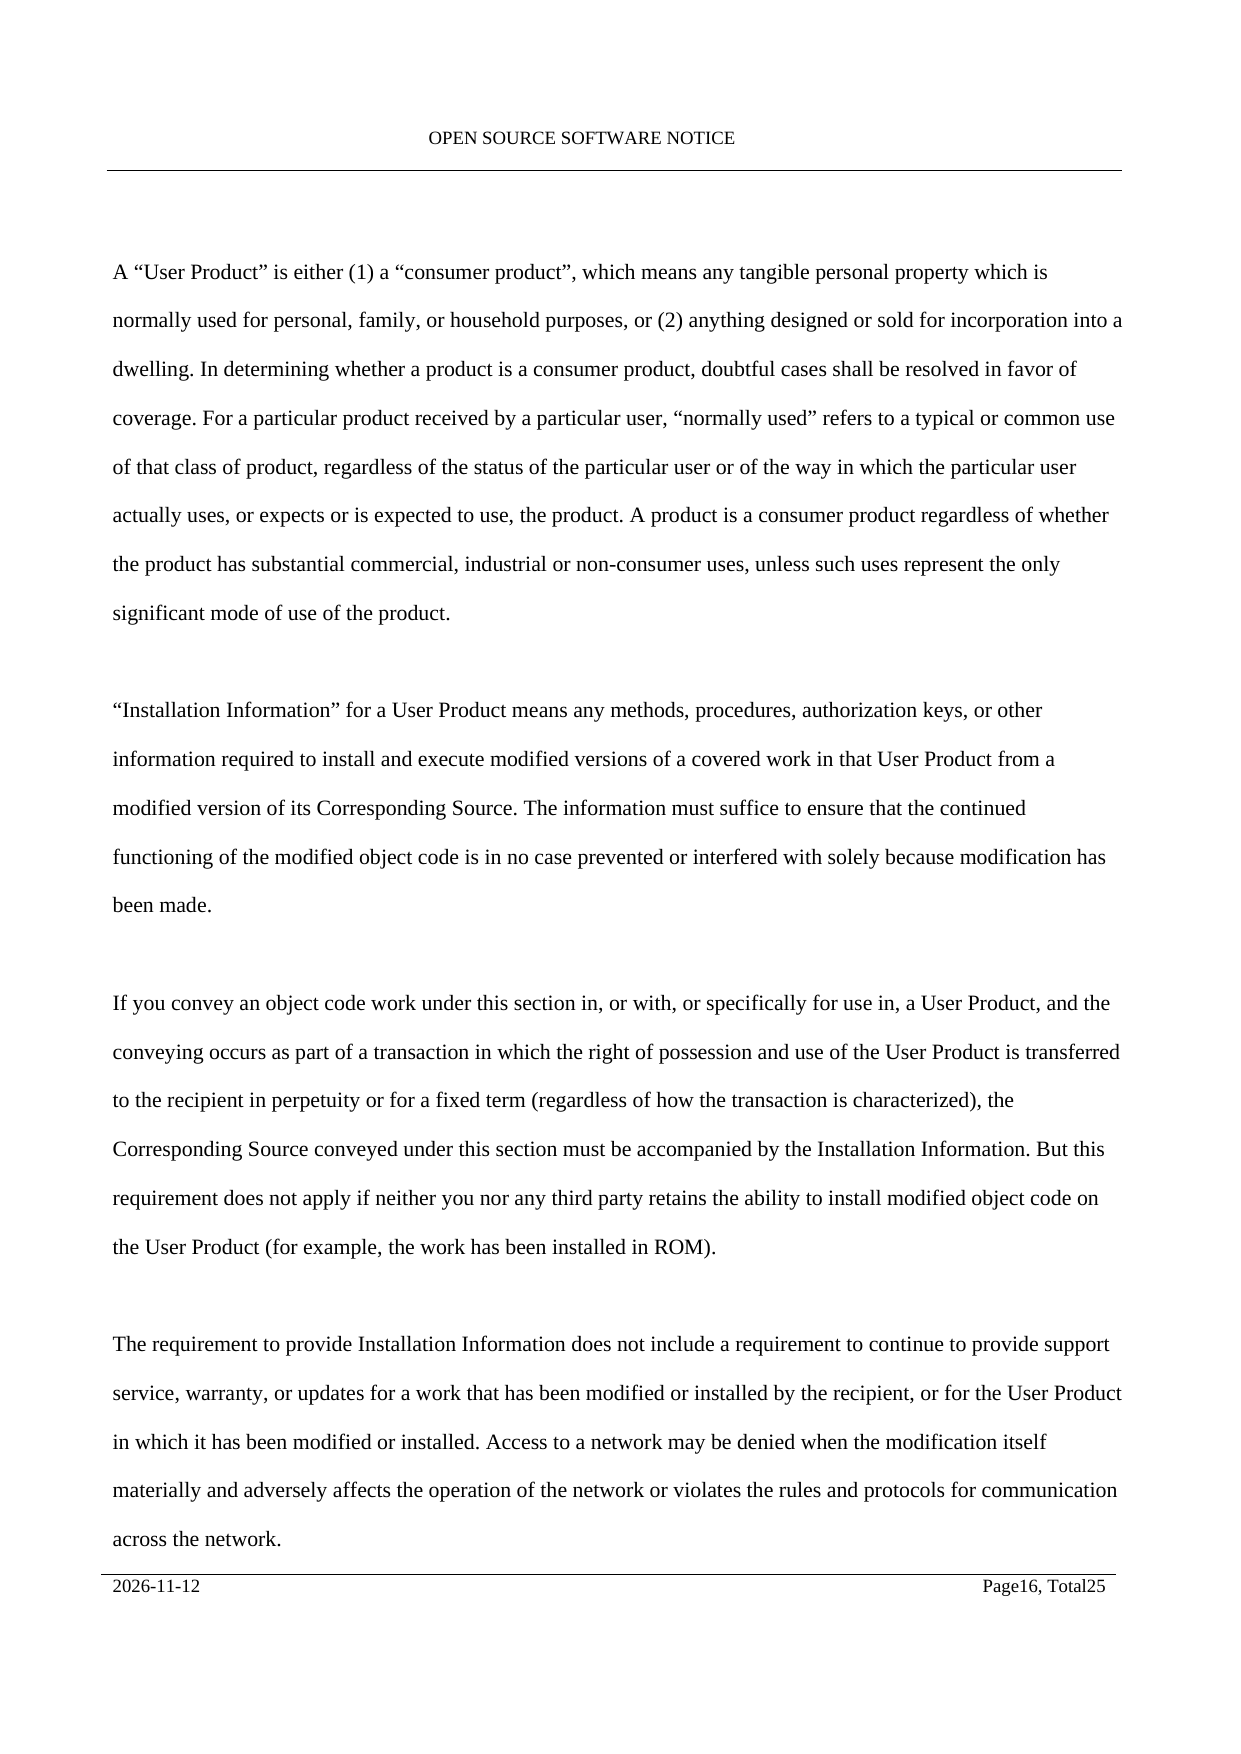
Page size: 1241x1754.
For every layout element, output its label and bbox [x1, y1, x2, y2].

text [112, 206, 1128, 1555]
